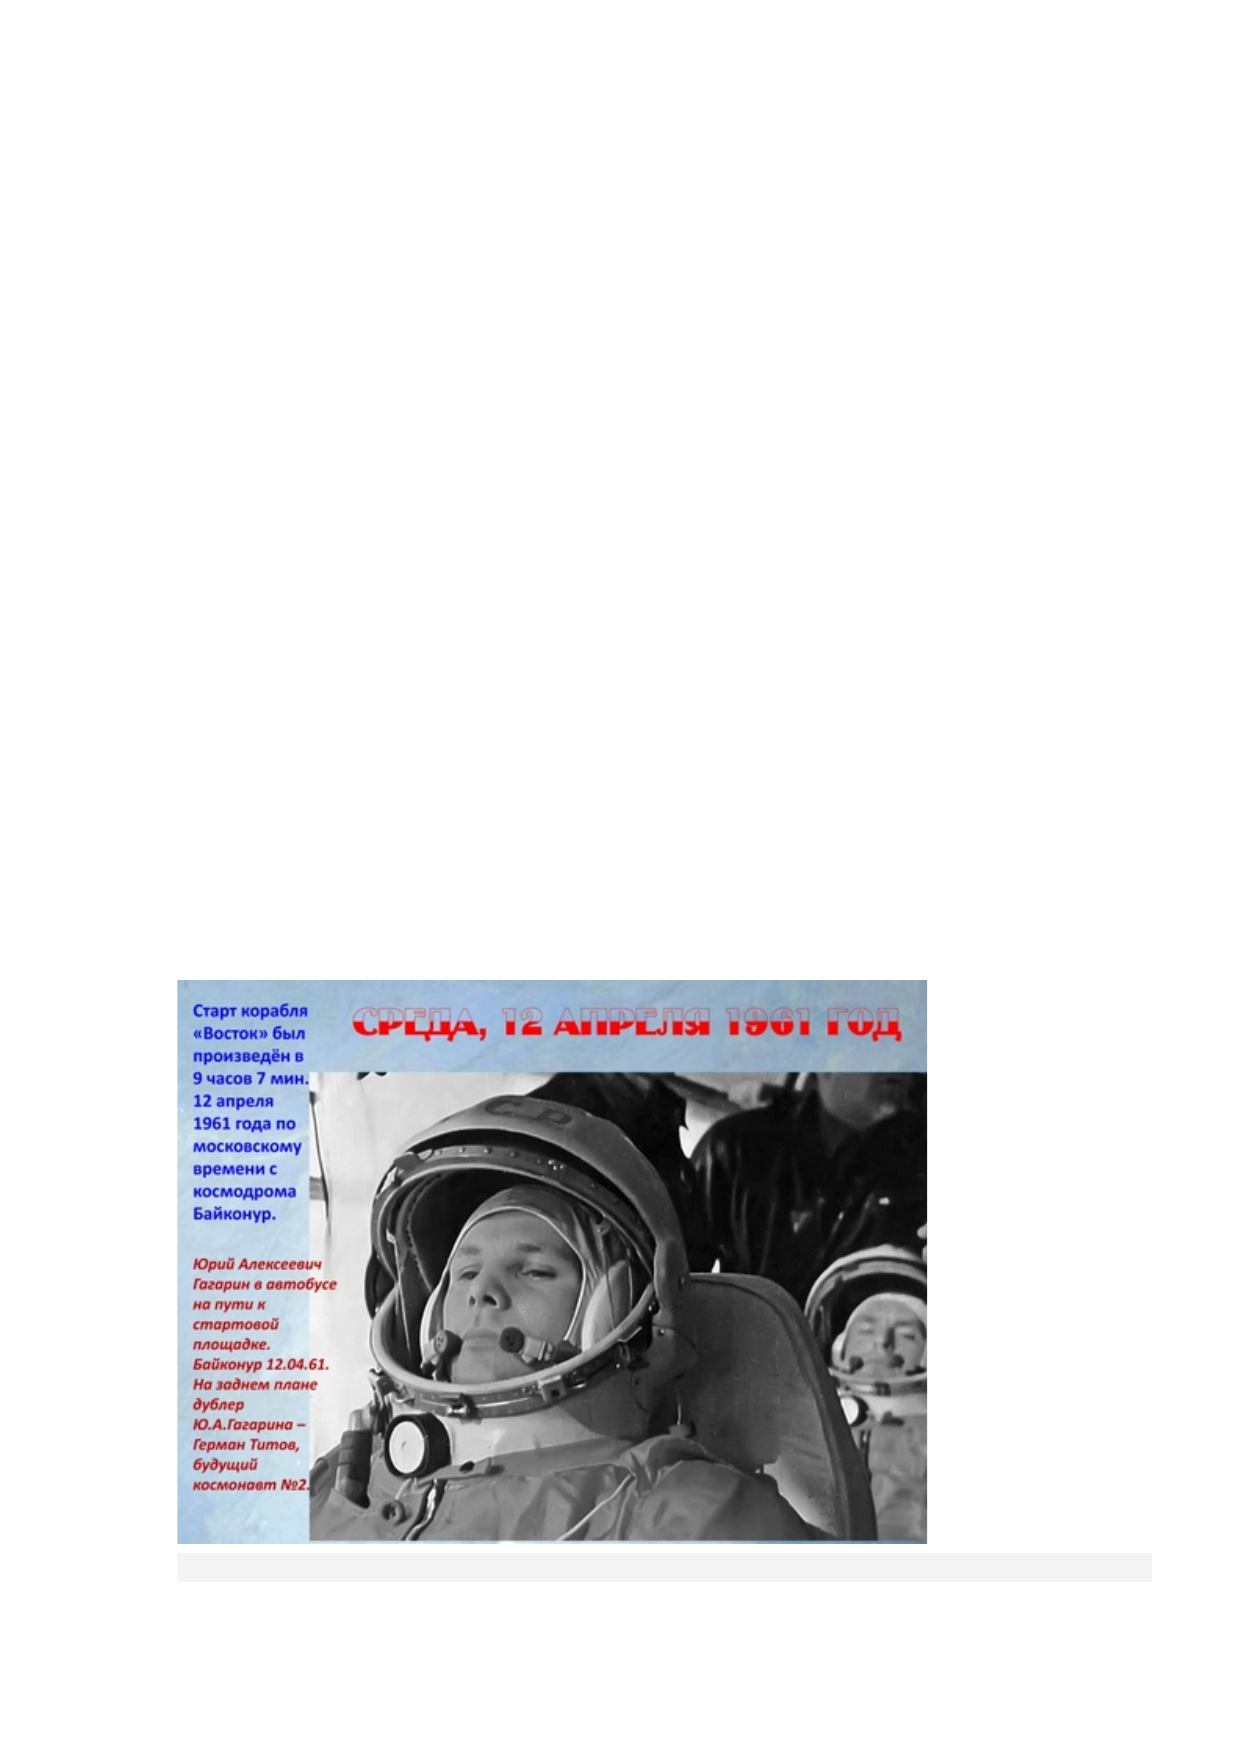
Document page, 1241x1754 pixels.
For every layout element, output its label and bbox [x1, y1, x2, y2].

picture [177, 980, 928, 1544]
